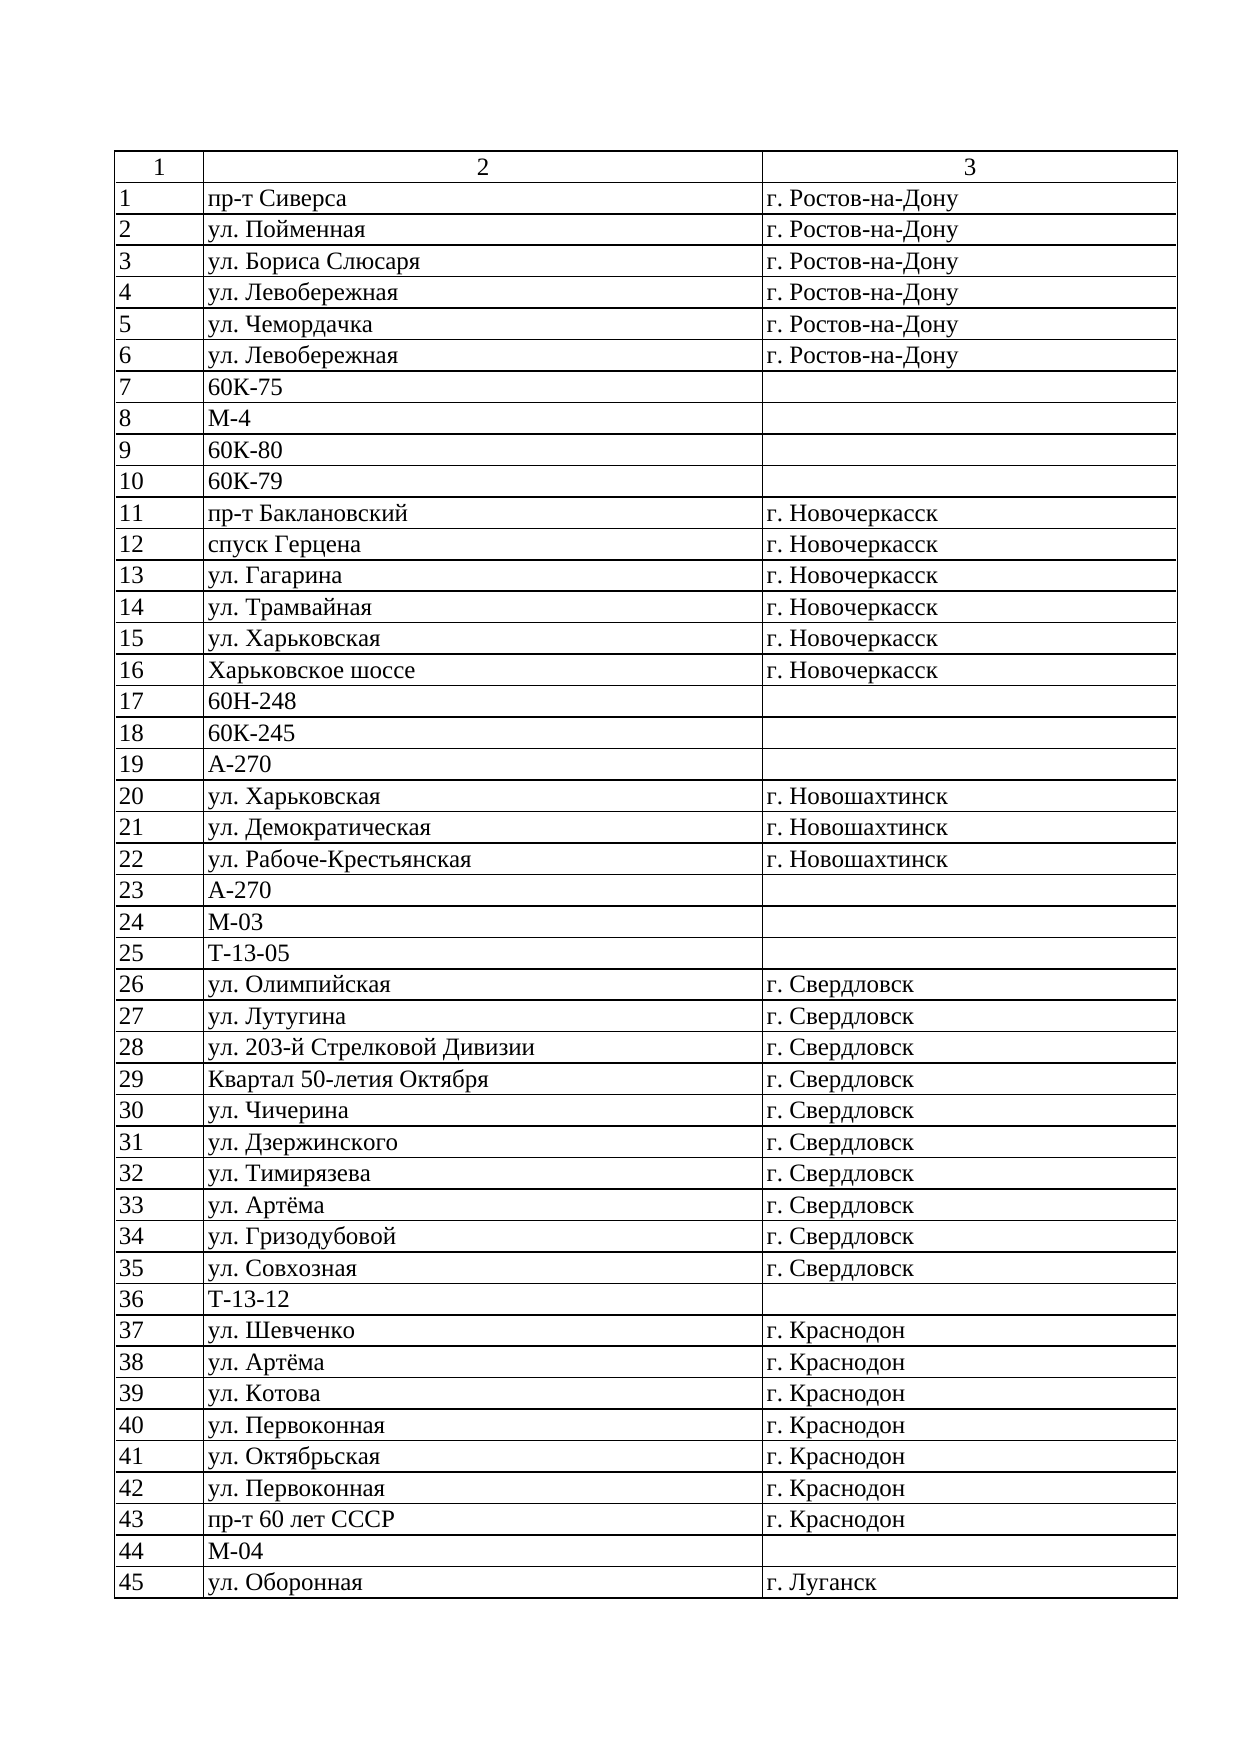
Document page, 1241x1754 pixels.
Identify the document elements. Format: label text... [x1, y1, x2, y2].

table_cell 18 [115, 717, 203, 748]
table_cell ул. Харьковская [204, 623, 762, 653]
table_cell ул. Олимпийская [204, 970, 762, 999]
table_cell г. Краснодон [763, 1408, 1177, 1440]
table_cell ул. Тимирязева [204, 1158, 762, 1188]
table_cell г. Свердловск [763, 1220, 1177, 1251]
table_cell пр-т Сиверса [204, 183, 762, 213]
table_cell г. Свердловск [763, 1157, 1177, 1188]
table_cell 40 [115, 1409, 203, 1440]
table_cell 17 [115, 686, 203, 716]
table_cell М-03 [204, 907, 762, 936]
table_cell 27 [115, 1000, 203, 1031]
table_cell г. Краснодон [763, 1314, 1177, 1345]
table_cell 60К-245 [204, 718, 762, 748]
table_cell ул. Совхозная [204, 1253, 762, 1282]
table_cell 6 [115, 340, 203, 370]
table_cell г. Свердловск [763, 1094, 1177, 1125]
table_cell ул. Октябрьская [204, 1441, 762, 1471]
table_cell Квартал 50-летия Октября [204, 1064, 762, 1094]
table_cell г. Ростов-на-Дону [763, 244, 1177, 276]
table_cell 2 [115, 214, 203, 244]
table_cell ул. Шевченко [204, 1316, 762, 1345]
table_cell 26 [115, 969, 203, 999]
table_cell 45 [115, 1567, 203, 1597]
table_cell 22 [115, 843, 203, 873]
table_cell г. Новочеркасск [763, 559, 1177, 590]
table_cell [763, 370, 1177, 402]
table_cell ул. Лутугина [204, 1001, 762, 1031]
table_cell 25 [115, 938, 203, 968]
table_cell 5 [115, 308, 203, 339]
table_cell [763, 465, 1177, 496]
table_cell 2 [204, 152, 762, 181]
table_cell 60К-80 [204, 435, 762, 464]
table_cell г. Ростов-на-Дону [763, 181, 1177, 213]
table_cell М-04 [204, 1536, 762, 1566]
table_cell г. Ростов-на-Дону [763, 276, 1177, 307]
table_cell Т-13-12 [204, 1284, 762, 1314]
table_cell 35 [115, 1252, 203, 1282]
table_cell спуск Герцена [204, 529, 762, 559]
table_cell 10 [115, 466, 203, 496]
table_cell ул. Оборонная [204, 1567, 762, 1597]
table_cell г. Новошахтинск [763, 842, 1177, 873]
table_cell г. Свердловск [763, 1125, 1177, 1157]
table_cell 32 [115, 1158, 203, 1188]
table_cell [763, 1283, 1177, 1314]
table_cell 7 [115, 371, 203, 402]
table_cell г. Новошахтинск [763, 811, 1177, 842]
table_cell Т-13-05 [204, 938, 762, 968]
table_cell г. Ростов-на-Дону [763, 339, 1177, 370]
table_cell ул. Артёма [204, 1347, 762, 1377]
table_cell 31 [115, 1126, 203, 1157]
table_cell ул. Котова [204, 1378, 762, 1408]
table_cell 60К-75 [204, 372, 762, 402]
table_cell [763, 402, 1177, 433]
table_cell г. Свердловск [763, 1188, 1177, 1219]
table_cell 23 [115, 875, 203, 905]
table_cell ул. Артёма [204, 1190, 762, 1219]
table_cell 34 [115, 1221, 203, 1251]
table_cell 41 [115, 1441, 203, 1471]
table_cell 9 [115, 434, 203, 464]
table_cell ул. Дзержинского [204, 1127, 762, 1157]
table_cell ул. Бориса Слюсаря [204, 246, 762, 276]
table_cell 36 [115, 1284, 203, 1314]
table_cell [763, 685, 1177, 716]
table_cell ул. Гризодубовой [204, 1221, 762, 1251]
table_cell г. Луганск [763, 1566, 1177, 1597]
table_cell г. Ростов-на-Дону [763, 307, 1177, 339]
table_cell 3 [763, 152, 1177, 181]
table_cell А-270 [204, 875, 762, 905]
table_cell ул. Гагарина [204, 561, 762, 590]
table_cell ул. Рабоче-Крестьянская [204, 844, 762, 873]
table_cell ул. Пойменная [204, 215, 762, 244]
table_cell 8 [115, 403, 203, 433]
table_cell 28 [115, 1032, 203, 1062]
table_cell 1 [115, 152, 203, 181]
table_cell ул. Первоконная [204, 1473, 762, 1503]
table_cell ул. Демократическая [204, 812, 762, 842]
table_cell 37 [115, 1315, 203, 1345]
table_cell 60Н-248 [204, 686, 762, 716]
table_cell г. Новошахтинск [763, 779, 1177, 811]
table_cell г. Новочеркасск [763, 653, 1177, 685]
table_cell ул. 203-й Стрелковой Дивизии [204, 1032, 762, 1062]
table_cell 12 [115, 529, 203, 559]
table_cell 24 [115, 906, 203, 936]
table_cell г. Ростов-на-Дону [763, 213, 1177, 244]
table_cell [763, 433, 1177, 464]
table_cell 11 [115, 497, 203, 527]
table_cell 43 [115, 1504, 203, 1534]
table_cell 39 [115, 1378, 203, 1408]
table_cell ул. Первоконная [204, 1410, 762, 1440]
table_cell 20 [115, 780, 203, 811]
table_cell [763, 905, 1177, 936]
table_cell 60К-79 [204, 466, 762, 496]
table_cell [763, 874, 1177, 905]
table_cell 1 [115, 183, 203, 213]
table_cell г. Краснодон [763, 1471, 1177, 1503]
table_cell г. Краснодон [763, 1345, 1177, 1377]
table_cell [763, 748, 1177, 779]
table_cell 42 [115, 1472, 203, 1503]
table_cell пр-т 60 лет СССР [204, 1504, 762, 1534]
table_cell ул. Чичерина [204, 1095, 762, 1125]
table_cell г. Свердловск [763, 1251, 1177, 1282]
table_cell ул. Трамвайная [204, 592, 762, 622]
table_cell г. Новочеркасск [763, 590, 1177, 622]
table_cell г. Свердловск [763, 1062, 1177, 1094]
table_cell А-270 [204, 749, 762, 779]
table_cell [763, 936, 1177, 968]
table_cell 38 [115, 1346, 203, 1377]
table_cell г. Краснодон [763, 1377, 1177, 1408]
table_cell ул. Харьковская [204, 781, 762, 811]
table_cell 3 [115, 245, 203, 276]
table_cell г. Краснодон [763, 1503, 1177, 1534]
table_cell 33 [115, 1189, 203, 1219]
table_cell пр-т Баклановский [204, 498, 762, 527]
table_cell ул. Левобережная [204, 340, 762, 370]
table_cell [763, 1534, 1177, 1566]
table_cell 19 [115, 749, 203, 779]
table_cell 30 [115, 1095, 203, 1125]
table_cell 16 [115, 654, 203, 685]
table_cell г. Новочеркасск [763, 528, 1177, 559]
table_cell М-4 [204, 403, 762, 433]
table_cell 44 [115, 1535, 203, 1566]
table_cell ул. Чемордачка [204, 309, 762, 339]
table_cell г. Свердловск [763, 1031, 1177, 1062]
table_cell 29 [115, 1063, 203, 1094]
table_cell г. Свердловск [763, 968, 1177, 999]
table_cell г. Новочеркасск [763, 622, 1177, 653]
table_cell 21 [115, 812, 203, 842]
table_cell г. Свердловск [763, 999, 1177, 1031]
table_cell ул. Левобережная [204, 277, 762, 307]
table_cell Харьковское шоссе [204, 655, 762, 685]
table_cell 13 [115, 560, 203, 590]
table_cell г. Новочеркасск [763, 496, 1177, 527]
table_cell 15 [115, 623, 203, 653]
table_cell 14 [115, 591, 203, 622]
table_cell [763, 716, 1177, 748]
table_cell 4 [115, 277, 203, 307]
table_cell г. Краснодон [763, 1440, 1177, 1471]
